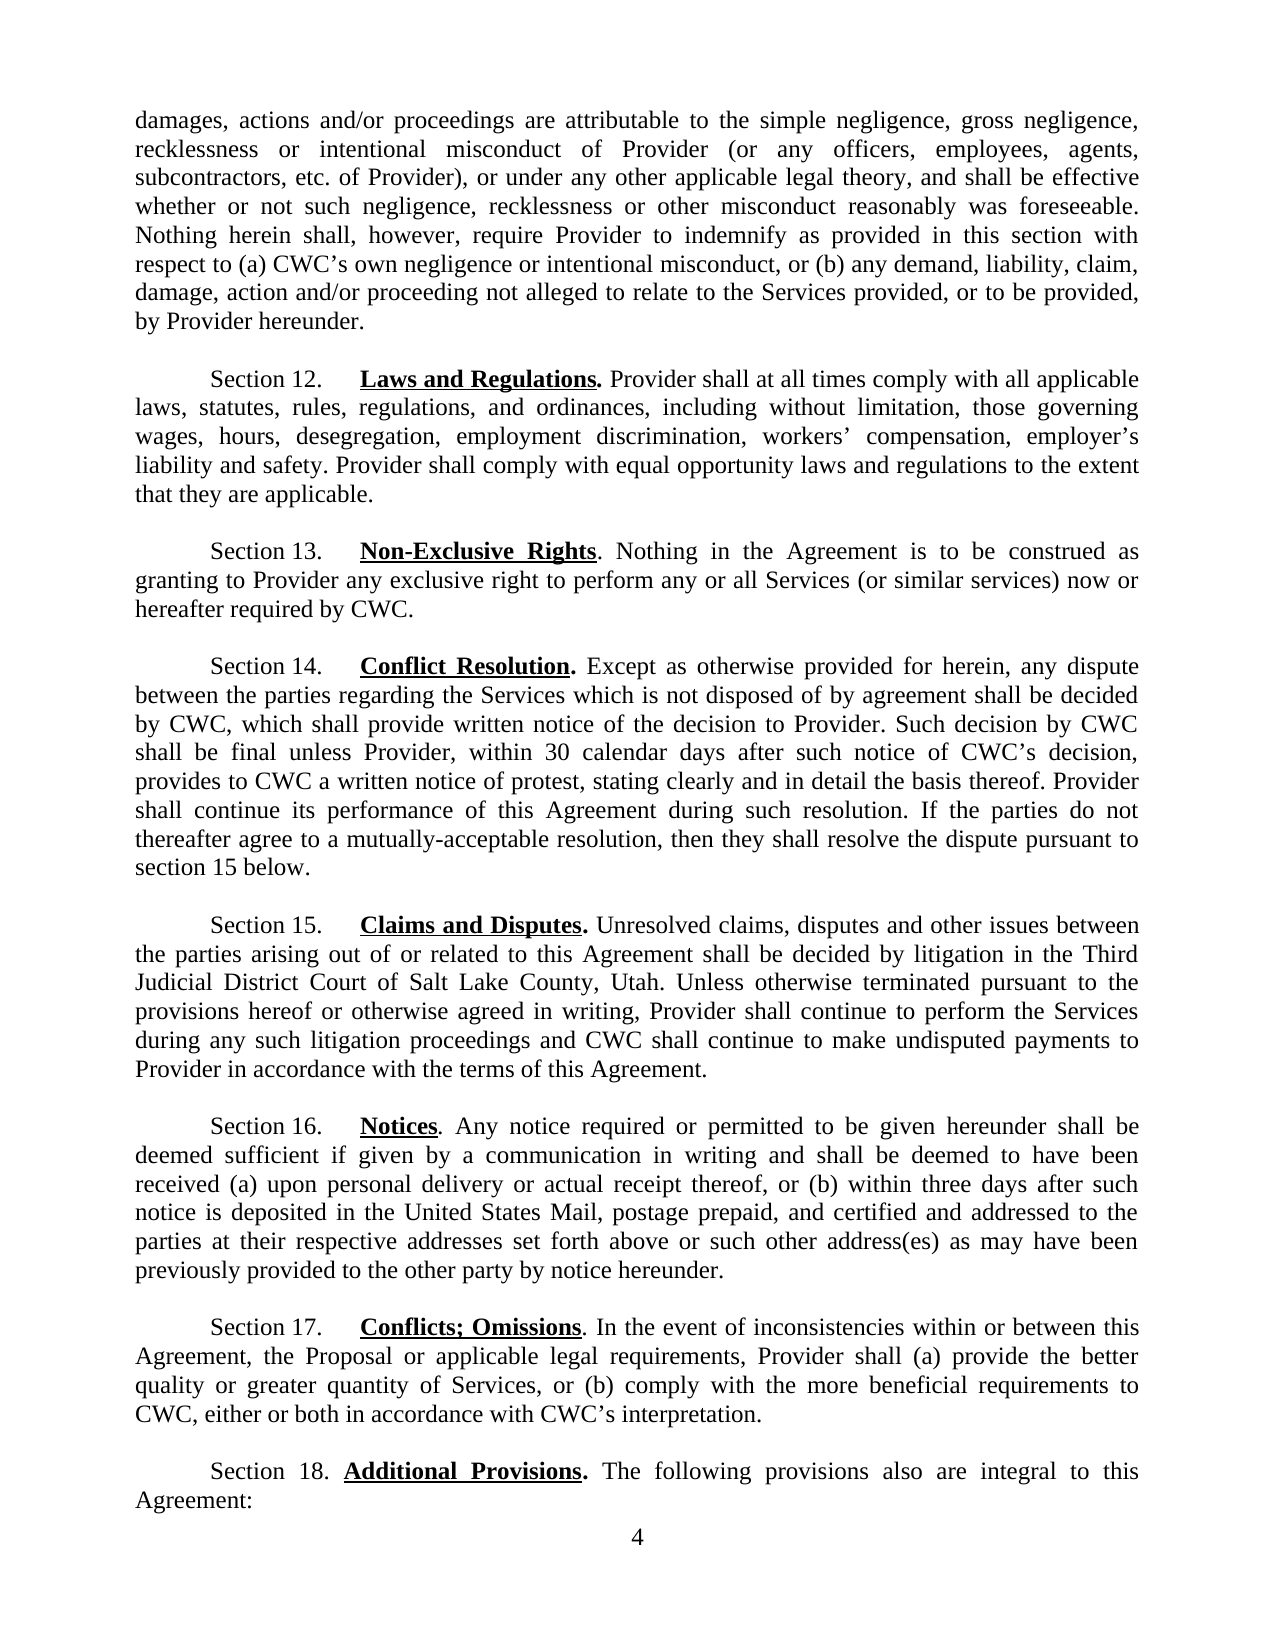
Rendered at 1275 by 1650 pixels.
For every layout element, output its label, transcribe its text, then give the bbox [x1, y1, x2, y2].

text Section 17. Conflicts; Omissions. In the event of inconsistencies within or between this Agreement, the Proposal or applicable legal requirements, Provider shall (a) provide the better quality or greater quantity of Services, or (b) comply with the more beneficial requirements to CWC, either or both in accordance with CWC’s interpretation. [135, 1312, 1140, 1427]
text Section 14. Conflict Resolution. Except as otherwise provided for herein, any dispute between the parties regarding the Services which is not disposed of by agreement shall be decided by CWC, which shall provide written notice of the decision to Provider. Such decision by CWC shall be final unless Provider, within 30 calendar days after such notice of CWC’s decision, provides to CWC a written notice of protest, stating clearly and in detail the basis thereof. Provider shall continue its performance of this Agreement during such resolution. If the parties do not thereafter agree to a mutually-acceptable resolution, then they shall resolve the dispute pursuant to section 15 below. [135, 651, 1140, 881]
text Section 18. Additional Provisions. The following provisions also are integral to this Agreement: [135, 1456, 1140, 1514]
text Section 13. Non-Exclusive Rights. Nothing in the Agreement is to be construed as granting to Provider any exclusive right to perform any or all Services (or similar services) now or hereafter required by CWC. [135, 536, 1140, 622]
text Section 12. Laws and Regulations. Provider shall at all times comply with all applicable laws, statutes, rules, regulations, and ordinances, including without limitation, those governing wages, hours, desegregation, employment discrimination, workers’ compensation, employer’s liability and safety. Provider shall comply with equal opportunity laws and regulations to the extent that they are applicable. [135, 364, 1140, 507]
text Section 16. Notices. Any notice required or permitted to be given hereunder shall be deemed sufficient if given by a communication in writing and shall be deemed to have been received (a) upon personal delivery or actual receipt thereof, or (b) within three days after such notice is deposited in the United States Mail, postage prepaid, and certified and addressed to the parties at their respective addresses set forth above or such other address(es) as may have been previously provided to the other party by notice hereunder. [135, 1111, 1140, 1284]
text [135, 105, 1140, 335]
text Section 15. Claims and Disputes. Unresolved claims, disputes and other issues between the parties arising out of or related to this Agreement shall be decided by litigation in the Third Judicial District Court of Salt Lake County, Utah. Unless otherwise terminated pursuant to the provisions hereof or otherwise agreed in writing, Provider shall continue to perform the Services during any such litigation proceedings and CWC shall continue to make undisputed payments to Provider in accordance with the terms of this Agreement. [135, 910, 1140, 1082]
